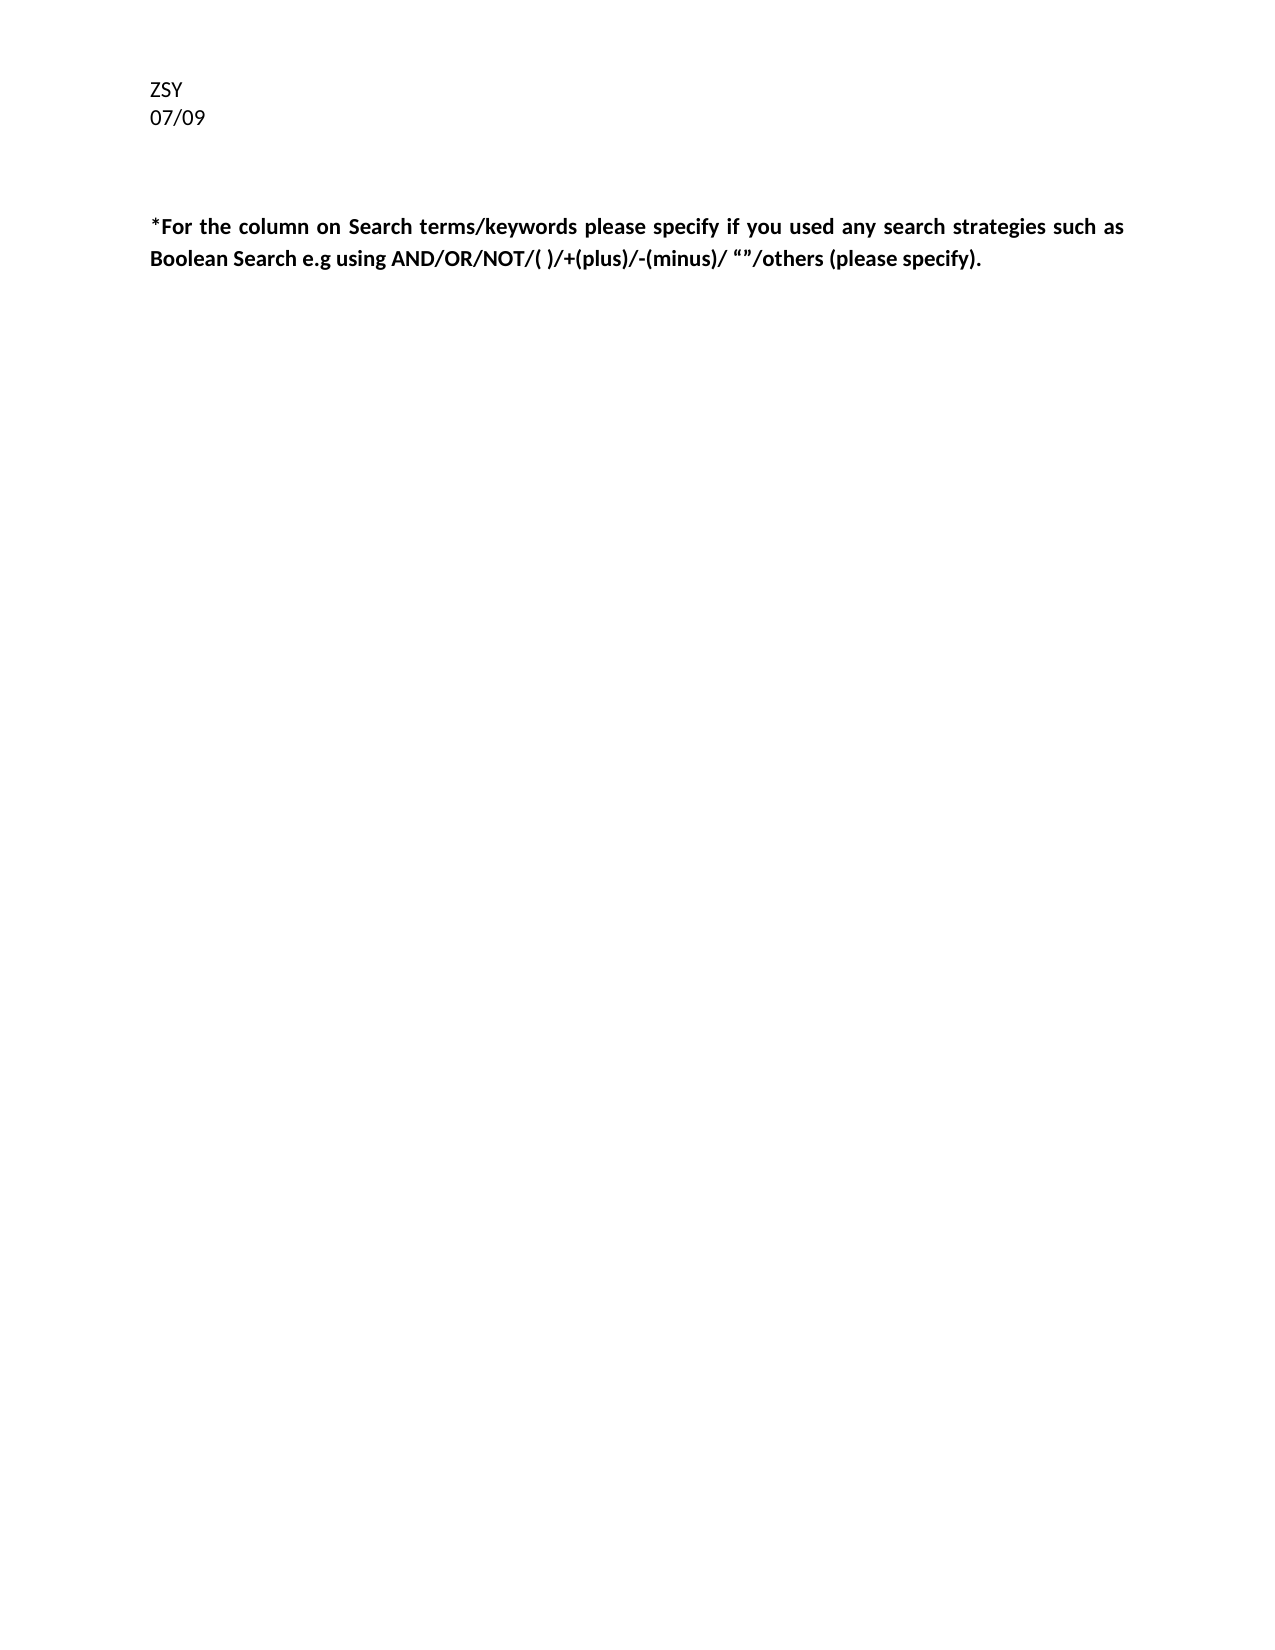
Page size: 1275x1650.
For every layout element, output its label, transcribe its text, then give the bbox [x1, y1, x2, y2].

text *For the column on Search terms/keywords please specify if you used any search strategies such as Boolean Search e.g using AND/OR/NOT/( )/+(plus)/-(minus)/ “”/others (please specify). [150, 212, 1125, 272]
